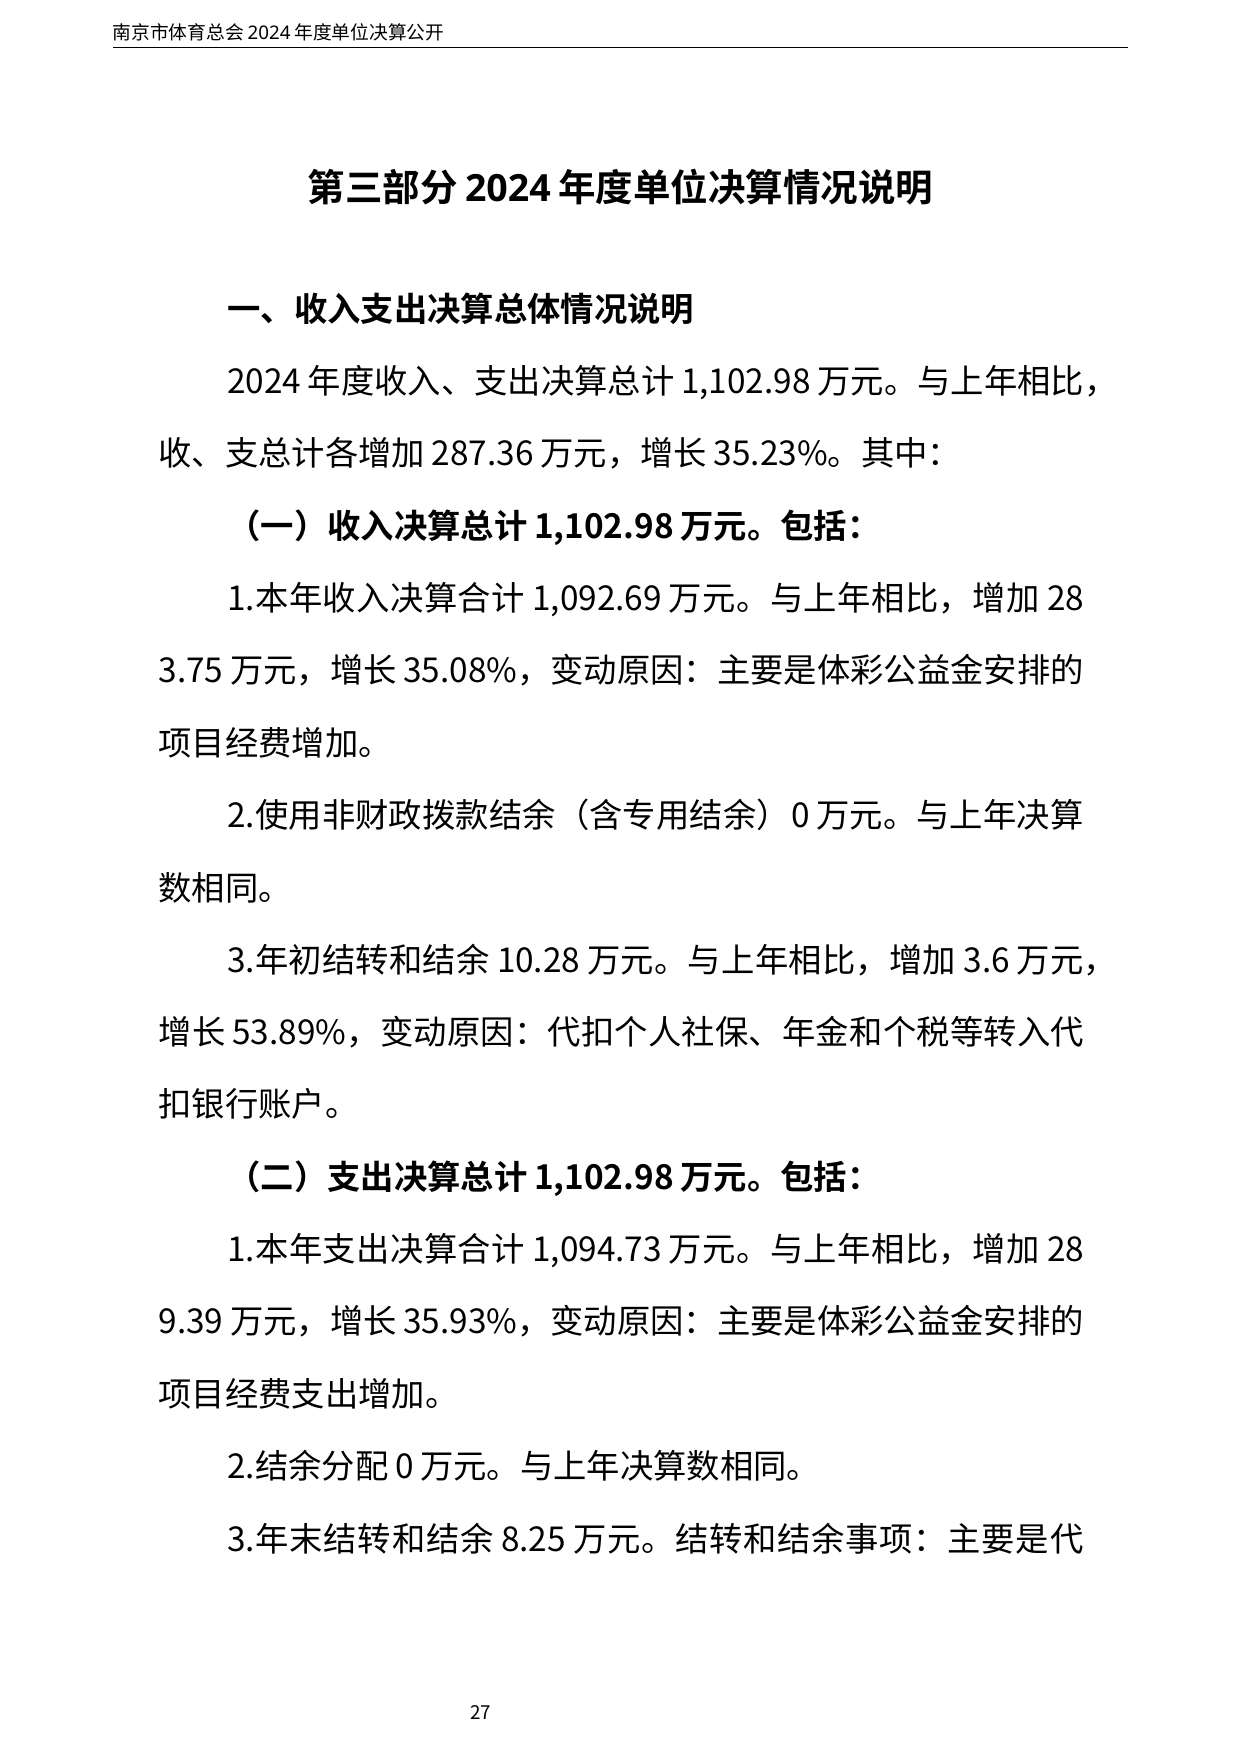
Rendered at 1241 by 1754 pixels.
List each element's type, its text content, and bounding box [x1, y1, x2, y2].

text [158, 1512, 1084, 1561]
text 2.使用非财政拨款结余（含专用结余）0万元。与上年决算数相同。 [158, 789, 1084, 909]
text （一）收入决算总计1,102.98万元。包括： [158, 499, 1084, 548]
text 一、收入支出决算总体情况说明 [158, 282, 1084, 331]
subtitle 第三部分2024年度单位决算情况说明 [112, 150, 1128, 214]
text （二）支出决算总计1,102.98万元。包括： [158, 1151, 1084, 1199]
text 1.本年支出决算合计1,094.73万元。与上年相比，增加289.39万元，增长35.93%，变动原因：主要是体彩公益金安排的项目经费支出增加。 [158, 1223, 1084, 1416]
text 2.结余分配0万元。与上年决算数相同。 [158, 1440, 1084, 1488]
text 1.本年收入决算合计1,092.69万元。与上年相比，增加283.75万元，增长35.08%，变动原因：主要是体彩公益金安排的项目经费增加。 [158, 572, 1084, 765]
text 2024年度收入、支出决算总计1,102.98万元。与上年相比，收、支总计各增加287.36万元，增长35.23%。其中： [158, 355, 1084, 475]
text 3.年初结转和结余10.28万元。与上年相比，增加3.6万元，增长53.89%，变动原因：代扣个人社保、年金和个税等转入代扣银行账户。 [158, 934, 1084, 1126]
